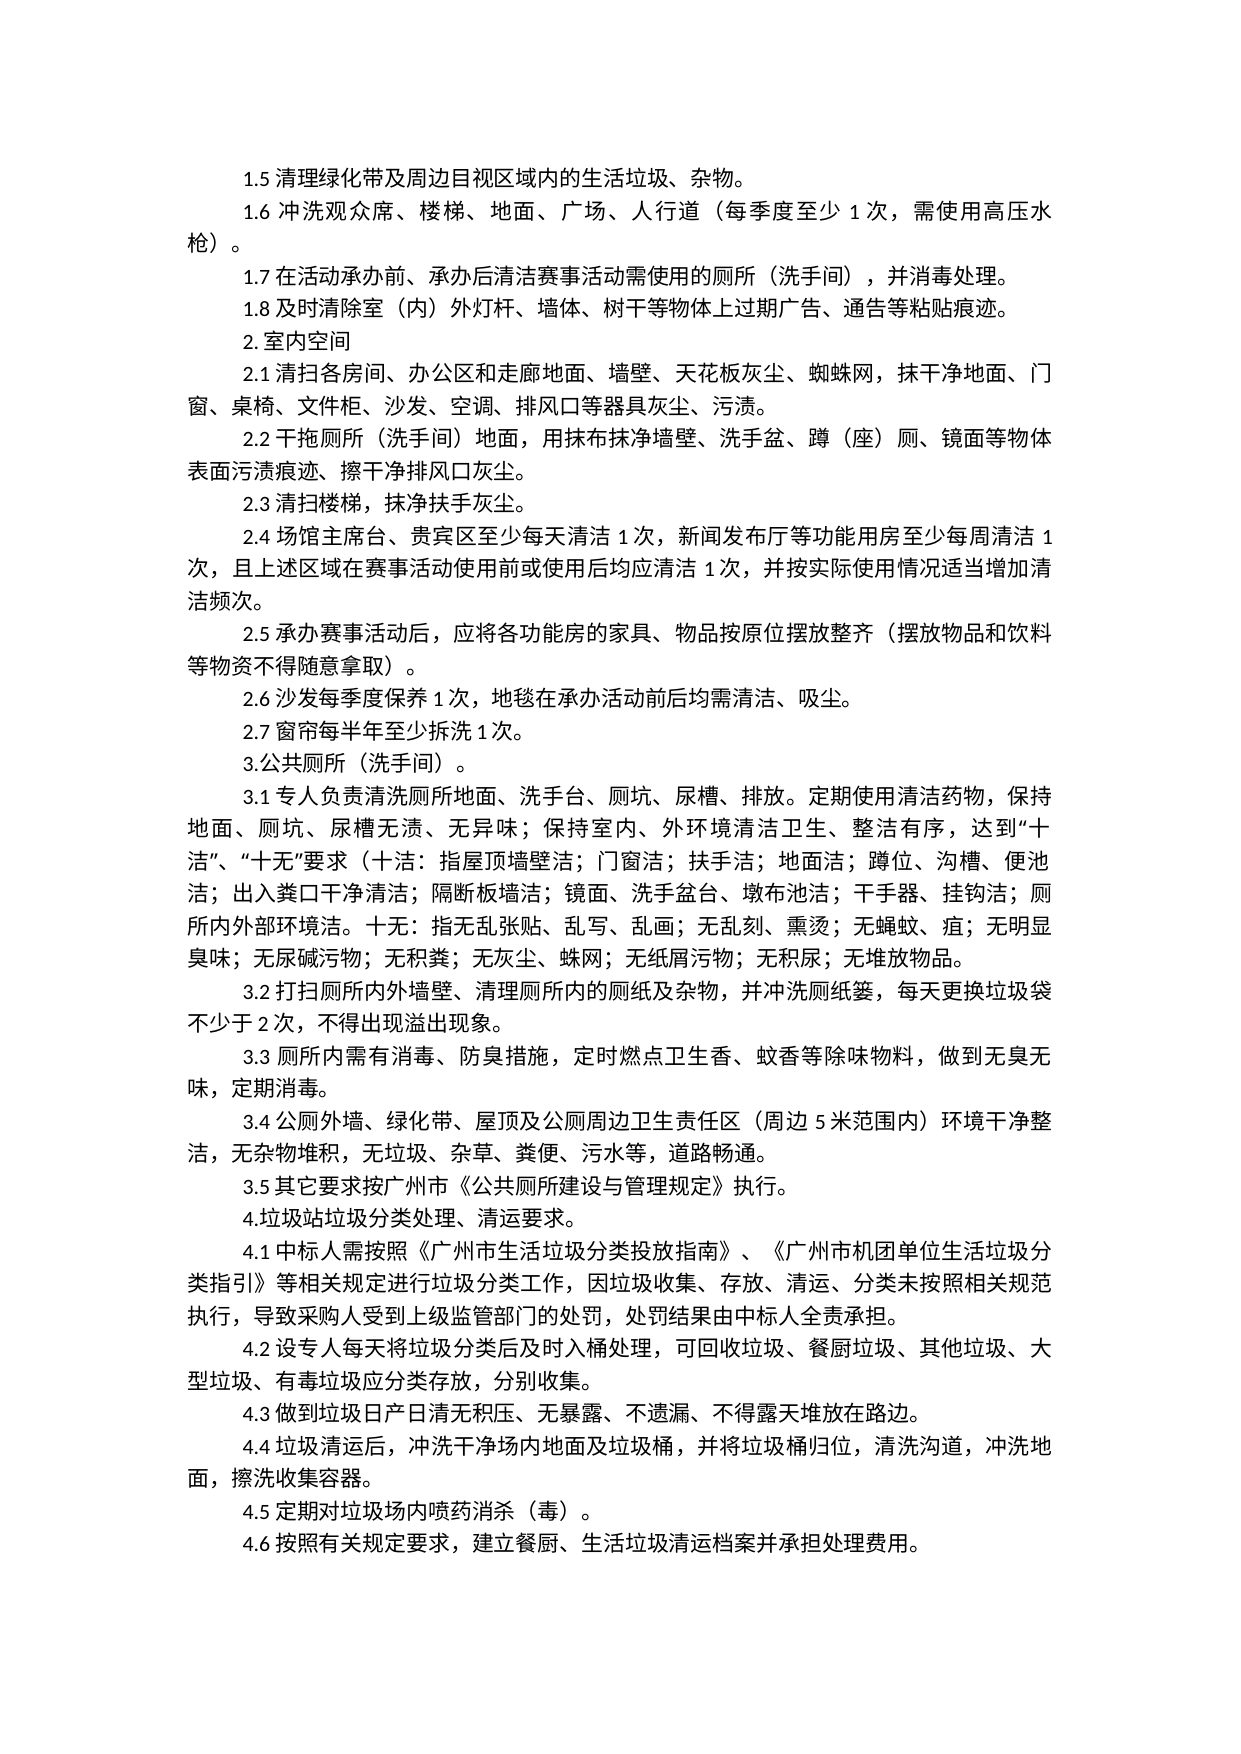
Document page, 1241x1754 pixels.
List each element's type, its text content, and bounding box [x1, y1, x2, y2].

text 2.1 清扫各房间、办公区和走廊地面、墙壁、天花板灰尘、蜘蛛网，抹干净地面、门窗、桌椅、文件柜、沙发、空调、排风口等器具灰尘、污渍。 [187, 357, 1053, 422]
text 4.4 垃圾清运后，冲洗干净场内地面及垃圾桶，并将垃圾桶归位，清洗沟道，冲洗地面，擦洗收集容器。 [187, 1429, 1053, 1494]
text 2.2 干拖厕所（洗手间）地面，用抹布抹净墙壁、洗手盆、蹲（座）厕、镜面等物体表面污渍痕迹、擦干净排风口灰尘。 [187, 422, 1053, 487]
text 1.6 冲洗观众席、楼梯、地面、广场、人行道（每季度至少1次，需使用高压水枪）。 [187, 194, 1053, 259]
text 3.2 打扫厕所内外墙壁、清理厕所内的厕纸及杂物，并冲洗厕纸篓，每天更换垃圾袋不少于2次，不得出现溢出现象。 [187, 974, 1053, 1039]
text 2.4 场馆主席台、贵宾区至少每天清洁1次，新闻发布厅等功能用房至少每周清洁1次，且上述区域在赛事活动使用前或使用后均应清洁1次，并按实际使用情况适当增加清洁频次。 [187, 519, 1053, 617]
text 2.6 沙发每季度保养1次，地毯在承办活动前后均需清洁、吸尘。 [187, 682, 1053, 714]
text 4.6 按照有关规定要求，建立餐厨、生活垃圾清运档案并承担处理费用。 [187, 1527, 1053, 1559]
text 4.2 设专人每天将垃圾分类后及时入桶处理，可回收垃圾、餐厨垃圾、其他垃圾、大型垃圾、有毒垃圾应分类存放，分别收集。 [187, 1332, 1053, 1397]
text 3.5其它要求按广州市《公共厕所建设与管理规定》执行。 [187, 1169, 1053, 1202]
text 2. 室内空间 [187, 324, 1053, 357]
text 1.5 清理绿化带及周边目视区域内的生活垃圾、杂物。 [187, 162, 1053, 194]
text 3.3 厕所内需有消毒、防臭措施，定时燃点卫生香、蚊香等除味物料，做到无臭无味，定期消毒。 [187, 1039, 1053, 1104]
text 4.垃圾站垃圾分类处理、清运要求。 [187, 1202, 1053, 1234]
text 3.4 公厕外墙、绿化带、屋顶及公厕周边卫生责任区（周边5米范围内）环境干净整洁，无杂物堆积，无垃圾、杂草、粪便、污水等，道路畅通。 [187, 1104, 1053, 1169]
text 2.3 清扫楼梯，抹净扶手灰尘。 [187, 487, 1053, 519]
text 2.5 承办赛事活动后，应将各功能房的家具、物品按原位摆放整齐（摆放物品和饮料等物资不得随意拿取）。 [187, 617, 1053, 682]
text 4.5 定期对垃圾场内喷药消杀（毒）。 [187, 1494, 1053, 1527]
text 1.7 在活动承办前、承办后清洁赛事活动需使用的厕所（洗手间），并消毒处理。 [187, 259, 1053, 292]
text 3.1 专人负责清洗厕所地面、洗手台、厕坑、尿槽、排放。定期使用清洁药物，保持地面、厕坑、尿槽无渍、无异味；保持室内、外环境清洁卫生、整洁有序，达到“十洁”、“十无”要求（十洁：指屋顶墙壁洁；门窗洁；扶手洁；地面洁；蹲位、沟槽、便池洁；出入粪口干净清洁；隔断板墙洁；镜面、洗手盆台、墩布池洁；干手器、挂钩洁；厕所内外部环境洁。十无：指无乱张贴、乱写、乱画；无乱刻、熏烫；无蝇蚊、疽；无明显臭味；无尿碱污物；无积粪；无灰尘、蛛网；无纸屑污物；无积尿；无堆放物品。 [187, 779, 1053, 974]
text 4.3 做到垃圾日产日清无积压、无暴露、不遗漏、不得露天堆放在路边。 [187, 1397, 1053, 1429]
text 1.8 及时清除室（内）外灯杆、墙体、树干等物体上过期广告、通告等粘贴痕迹。 [187, 292, 1053, 324]
text 3.公共厕所（洗手间）。 [187, 747, 1053, 779]
text 2.7 窗帘每半年至少拆洗1次。 [187, 714, 1053, 747]
text 4.1 中标人需按照《广州市生活垃圾分类投放指南》、《广州市机团单位生活垃圾分类指引》等相关规定进行垃圾分类工作，因垃圾收集、存放、清运、分类未按照相关规范执行，导致采购人受到上级监管部门的处罚，处罚结果由中标人全责承担。 [187, 1234, 1053, 1332]
